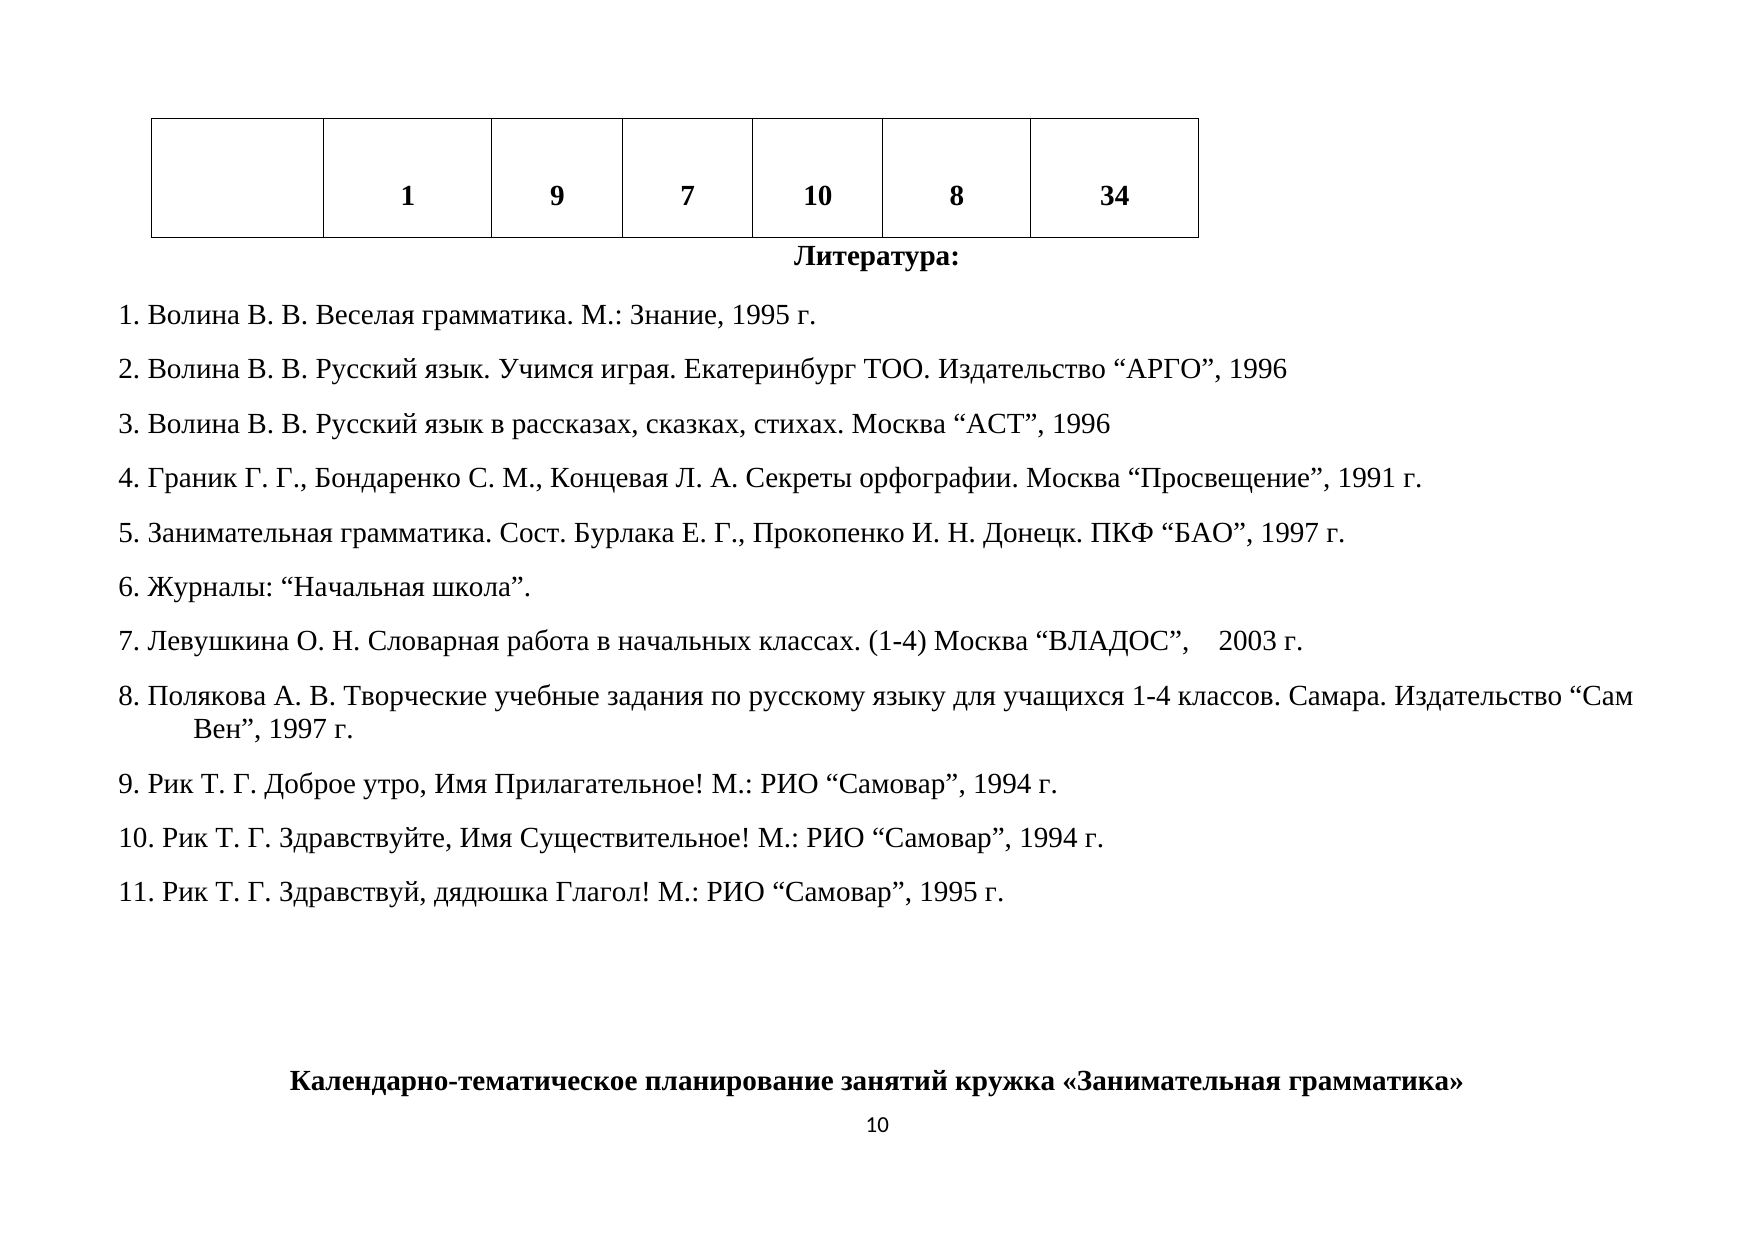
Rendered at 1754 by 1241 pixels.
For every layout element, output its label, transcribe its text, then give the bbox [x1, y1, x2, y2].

text 1. Волина В. В. Веселая грамматика. М.: Знание, 1995 г. [118, 297, 1636, 331]
text Календарно-тематическое планирование занятий кружка «Занимательная грамматика» [118, 1063, 1636, 1097]
text Литература: [118, 238, 1636, 271]
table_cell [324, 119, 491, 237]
text 2. Волина В. В. Русский язык. Учимся играя. Екатеринбург ТОО. Издательство “АРГО”, 1996 [118, 352, 1636, 385]
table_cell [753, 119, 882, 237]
text 5. Занимательная грамматика. Сост. Бурлака Е. Г., Прокопенко И. Н. Донецк. ПКФ “БАО”, 1997 г. [118, 515, 1636, 548]
text 6. Журналы: “Начальная школа”. [118, 569, 1636, 603]
text 3. Волина В. В. Русский язык в рассказах, сказках, стихах. Москва “АСТ”, 1996 [118, 406, 1636, 439]
text 10. Рик Т. Г. Здравствуйте, Имя Существительное! М.: РИО “Самовар”, 1994 г. [118, 820, 1636, 854]
text 11. Рик Т. Г. Здравствуй, дядюшка Глагол! М.: РИО “Самовар”, 1995 г. [118, 874, 1636, 908]
text 4. Граник Г. Г., Бондаренко С. М., Концевая Л. А. Секреты орфографии. Москва “Просвещение”, 1991 г. [118, 460, 1636, 494]
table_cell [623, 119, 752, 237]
text 7. Левушкина О. Н. Словарная работа в начальных классах. (1-4) Москва “ВЛАДОС”, 2003 г. [118, 623, 1636, 657]
text 8. Полякова А. В. Творческие учебные задания по русскому языку для учащихся 1-4 классов. Самара. Издательство “Сам Вен”, 1997 г. [118, 678, 1636, 745]
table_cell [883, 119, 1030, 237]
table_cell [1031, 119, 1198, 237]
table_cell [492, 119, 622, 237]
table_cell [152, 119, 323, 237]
text 9. Рик Т. Г. Доброе утро, Имя Прилагательное! М.: РИО “Самовар”, 1994 г. [118, 766, 1636, 799]
